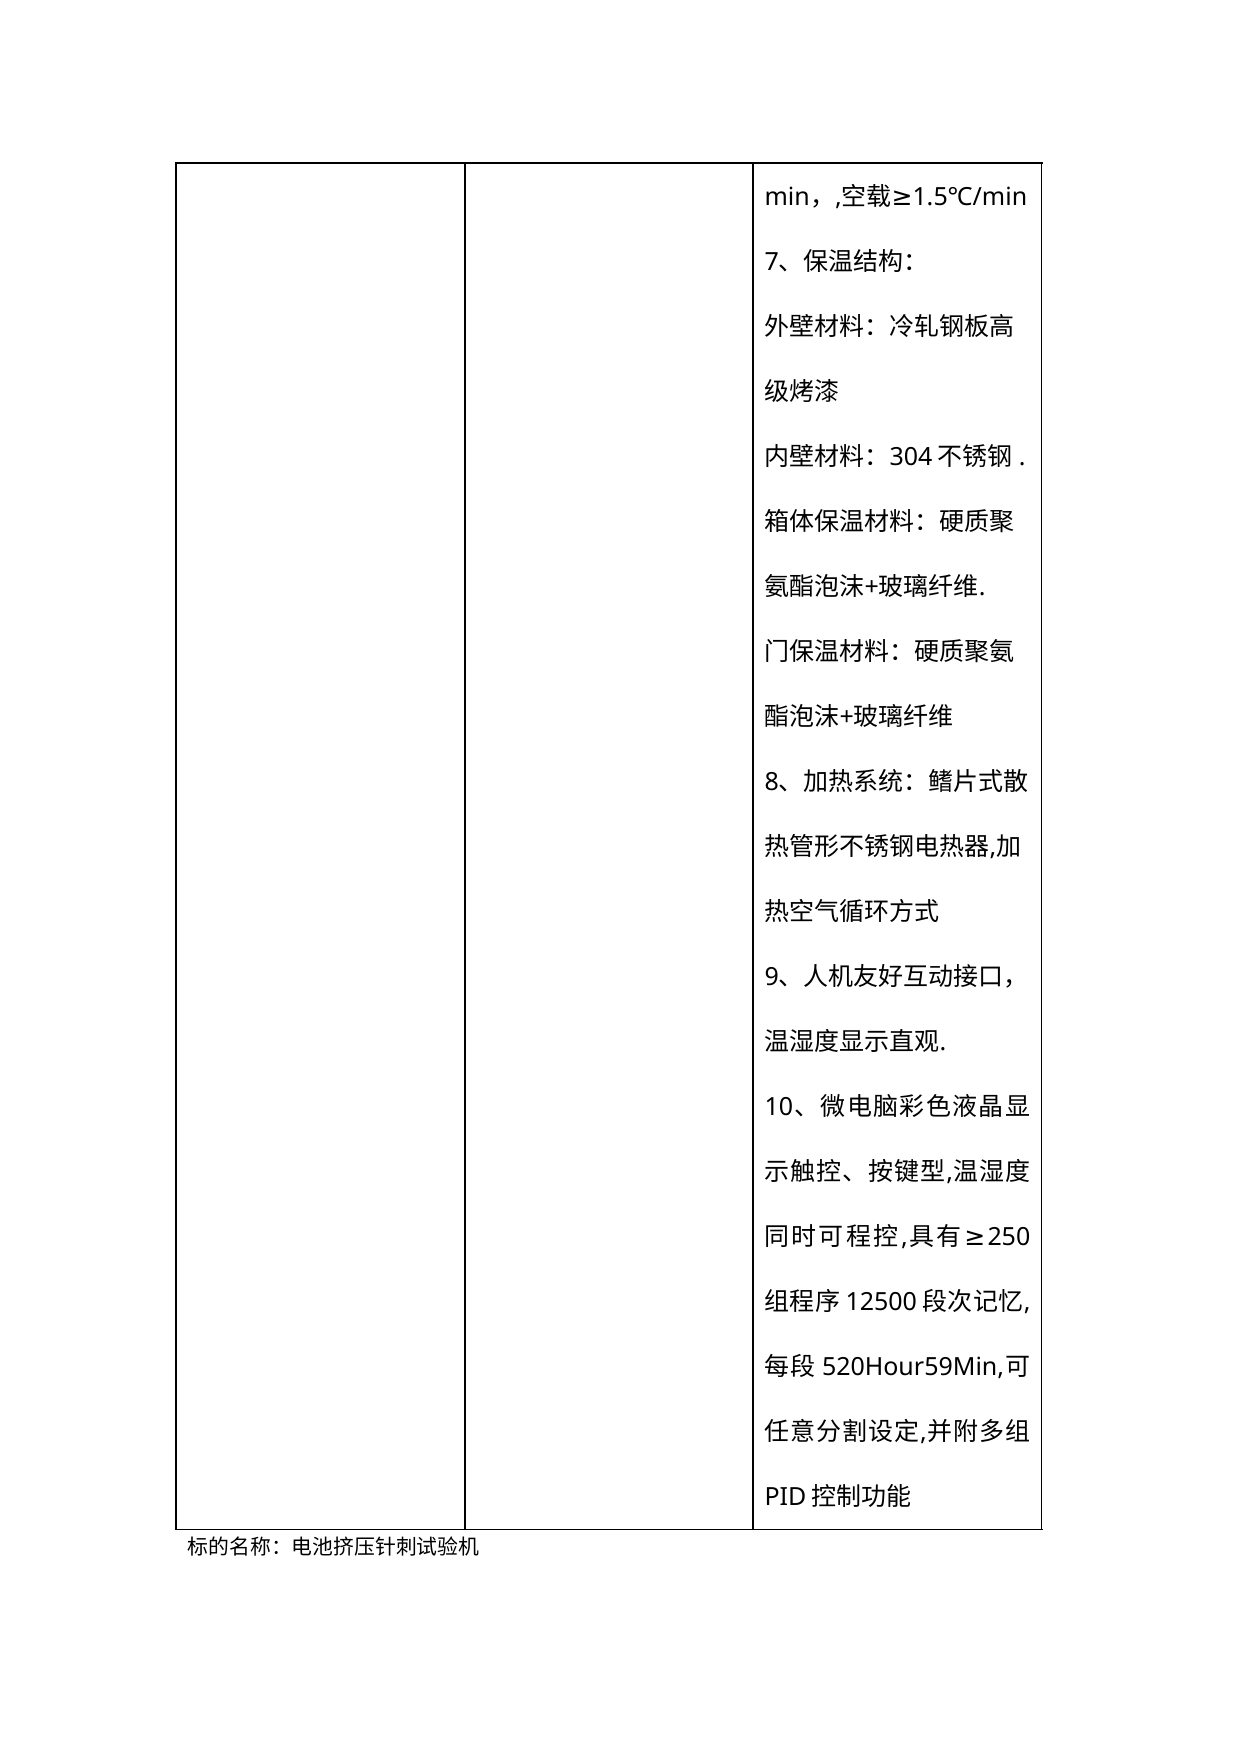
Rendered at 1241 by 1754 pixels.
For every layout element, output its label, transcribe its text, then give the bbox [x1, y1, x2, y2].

table_cell 1 [466, 164, 752, 1528]
text 标的名称：电池挤压针刺试验机 [187, 1530, 1053, 1563]
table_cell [754, 164, 1041, 1528]
table_cell [177, 164, 464, 1528]
